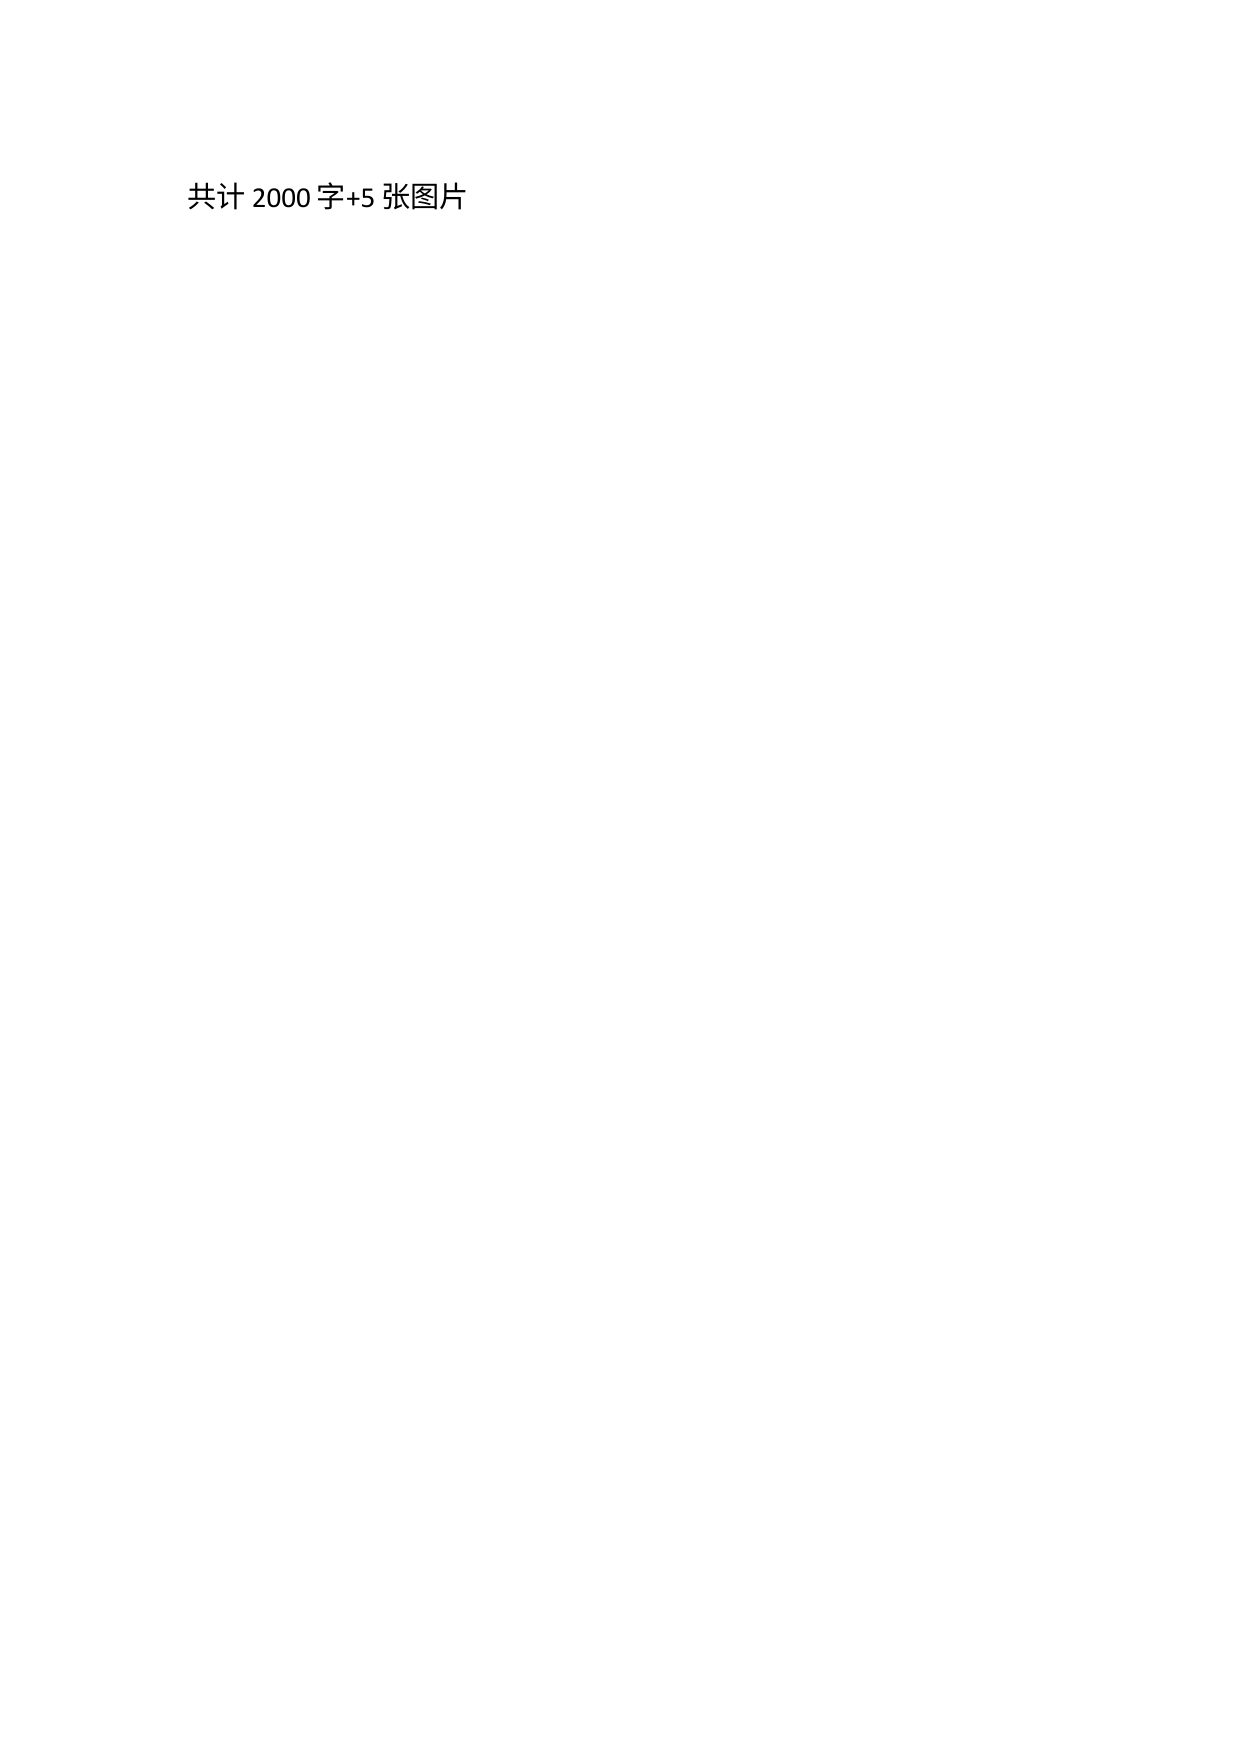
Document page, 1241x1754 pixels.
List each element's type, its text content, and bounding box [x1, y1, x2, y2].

list 共计2000字+5张图片 [187, 162, 1053, 227]
